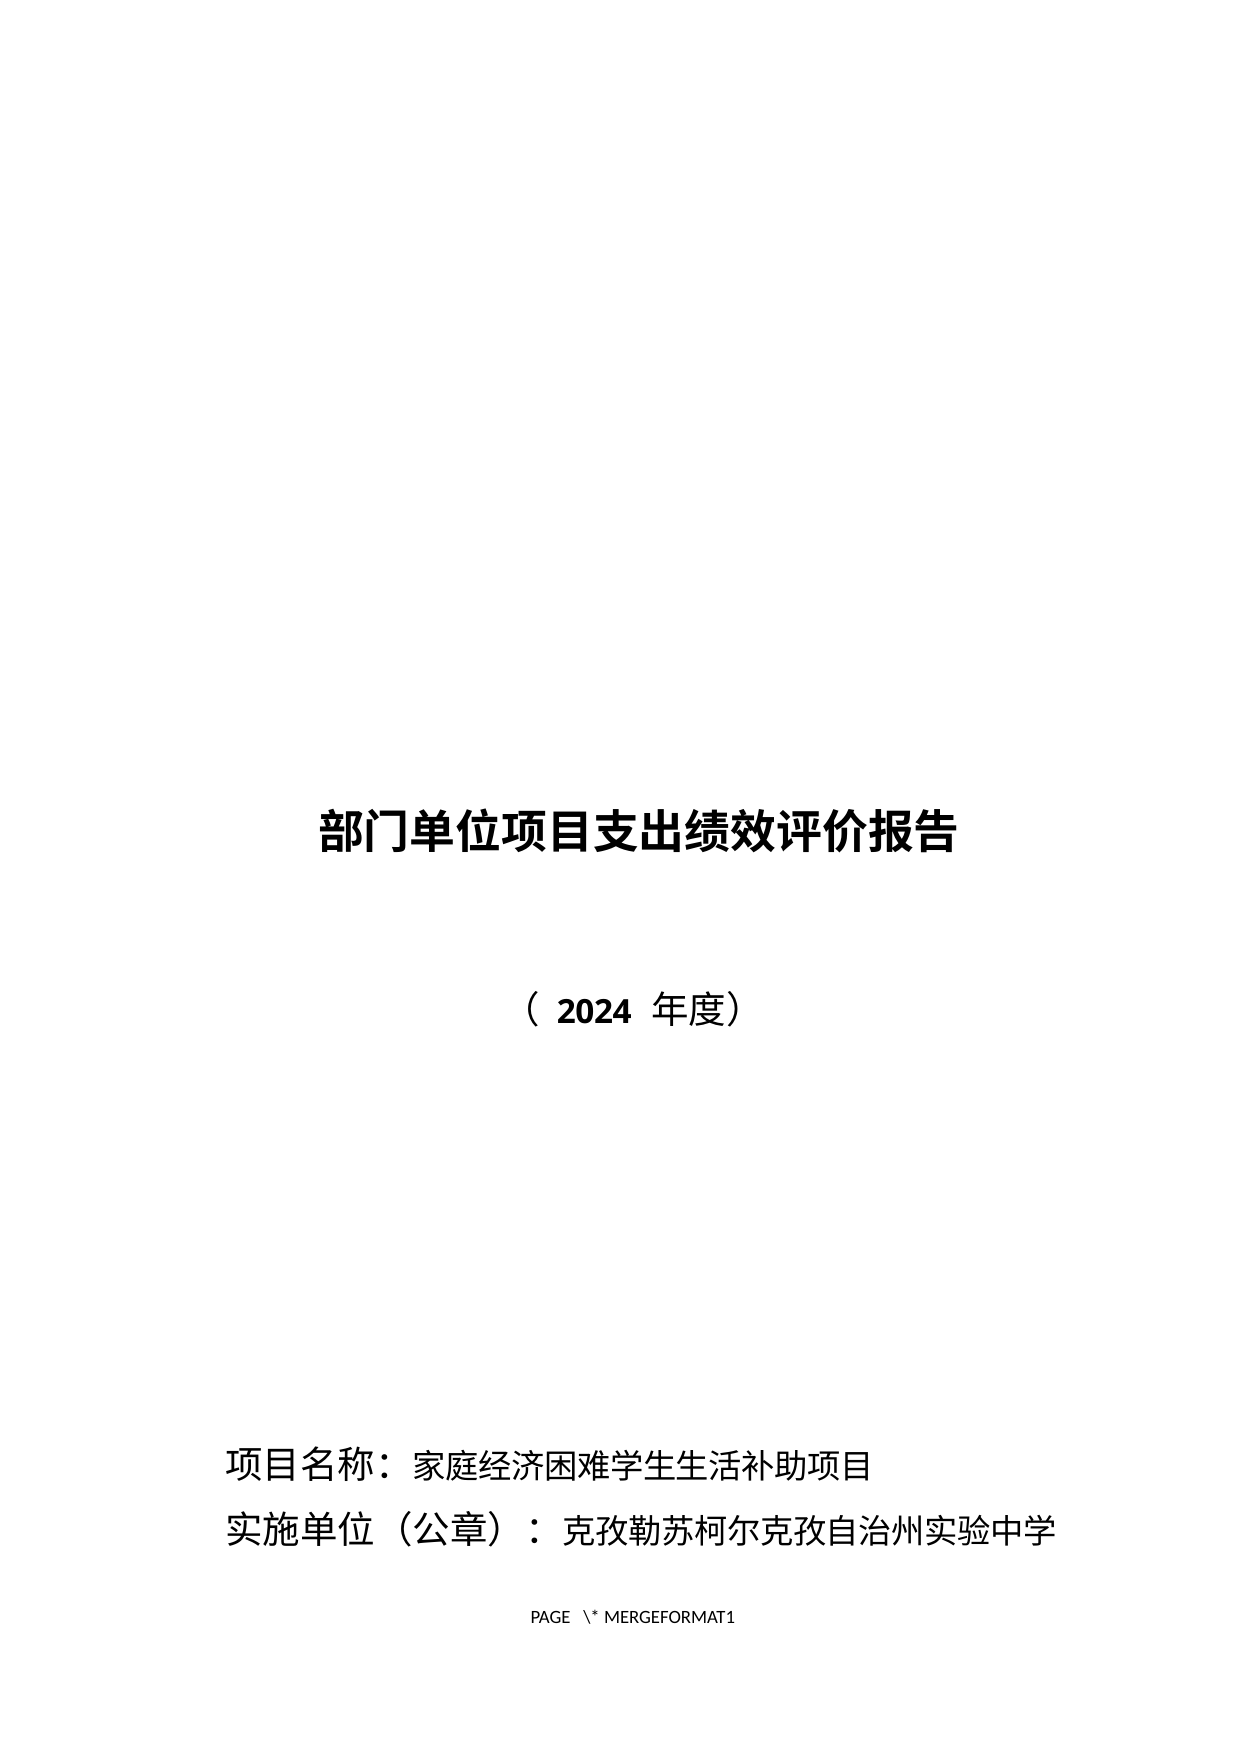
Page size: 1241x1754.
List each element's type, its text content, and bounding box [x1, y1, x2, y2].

text （ 2024 年度） [187, 974, 1078, 1039]
text 部门单位项目支出绩效评价报告 [187, 779, 1078, 877]
text 实施单位（公章）：克孜勒苏柯尔克孜自治州实验中学 [187, 1494, 1078, 1559]
text 项目名称：家庭经济困难学生生活补助项目 [187, 1429, 1078, 1494]
